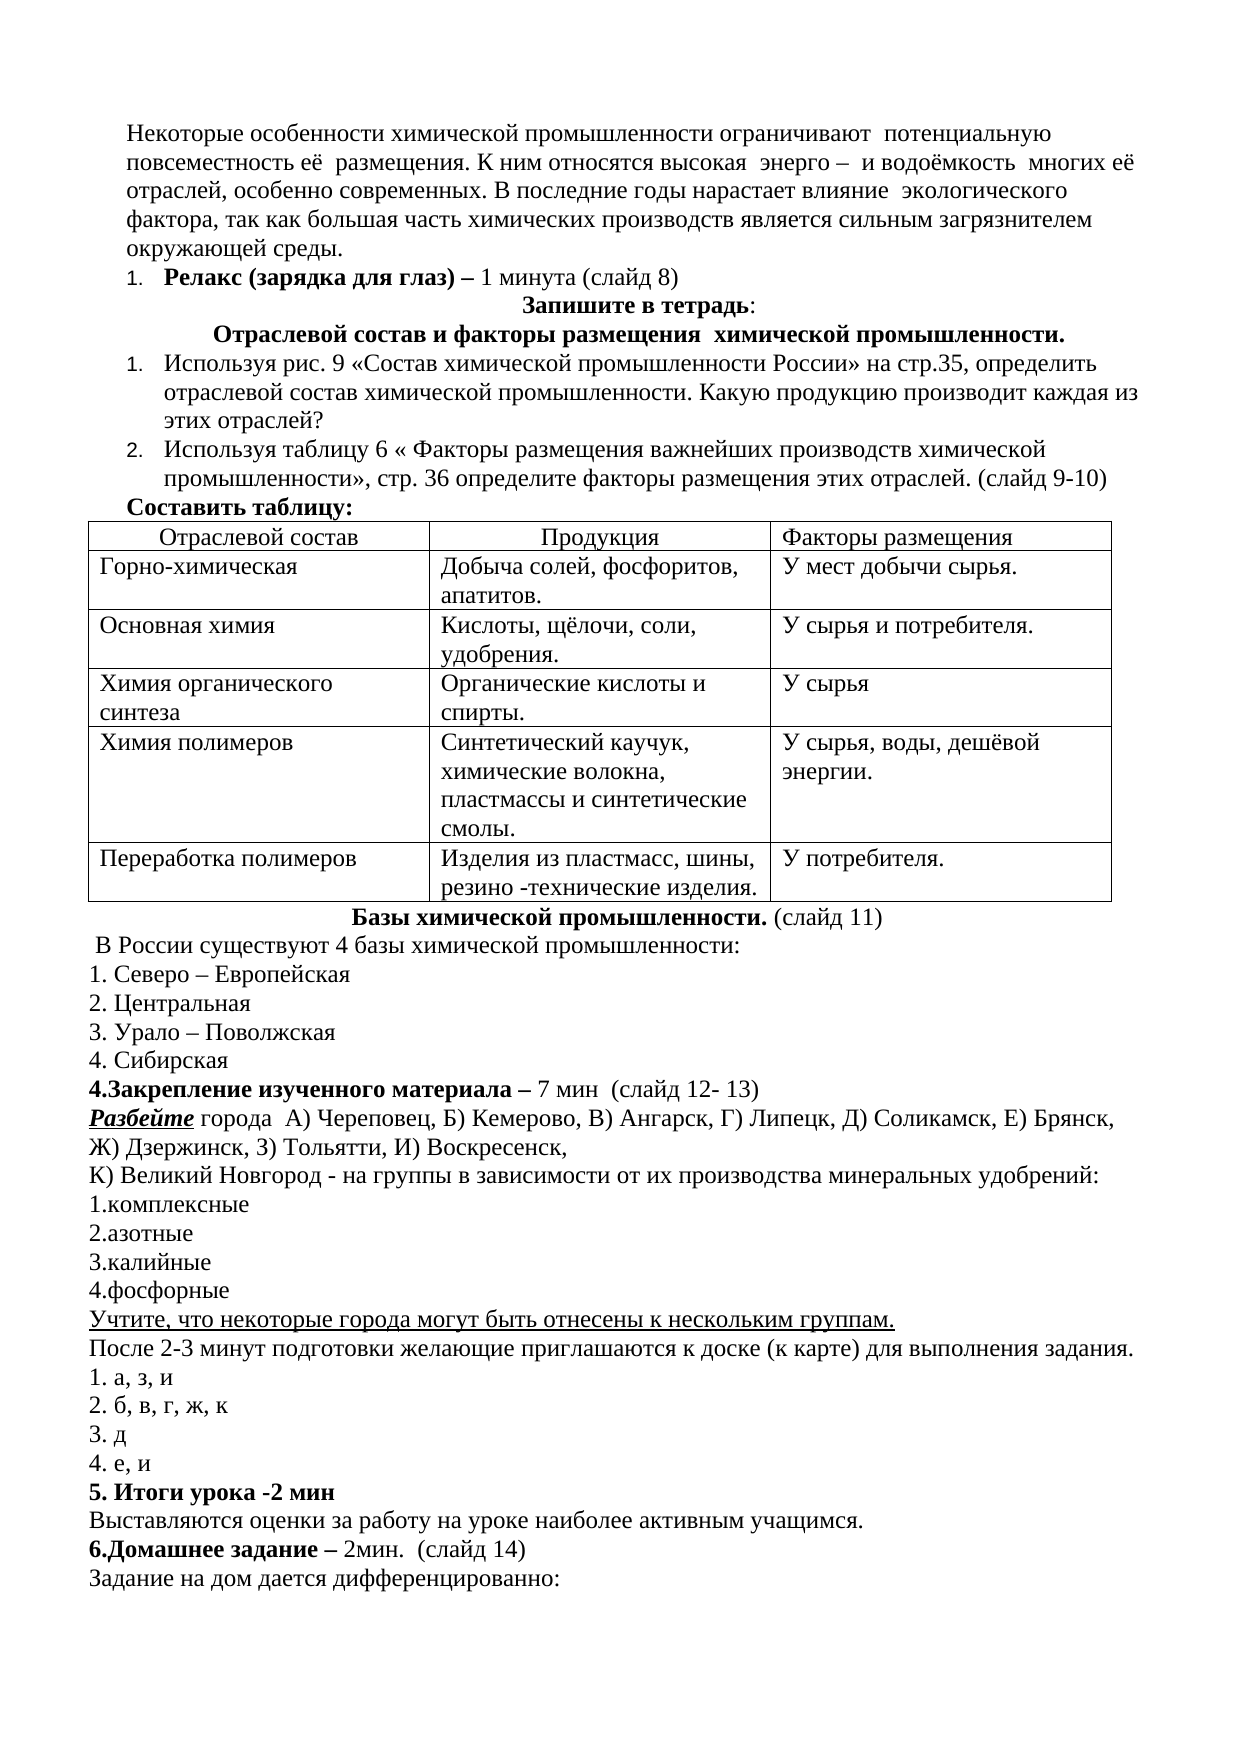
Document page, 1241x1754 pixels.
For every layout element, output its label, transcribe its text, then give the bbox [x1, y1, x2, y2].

text В России существуют 4 базы химической промышленности: [89, 930, 1152, 959]
text 3. Урало – Поволжская [89, 1017, 1152, 1045]
table_cell Горно-химическая [89, 551, 429, 609]
text Учтите, что некоторые города могут быть отнесены к нескольким группам. [89, 1304, 1152, 1333]
table_header Факторы размещения [771, 522, 1111, 550]
table_header Продукция [430, 522, 770, 550]
text 4. е, и [89, 1448, 1152, 1477]
text Задание на дом дается дифференцированно: [89, 1563, 1152, 1592]
text Запишите в тетрадь: [126, 291, 1152, 319]
text 2. Центральная [89, 988, 1152, 1017]
text Разбейте города А) Череповец, Б) Кемерово, В) Ангарск, Г) Липецк, Д) Соликамск, Е) Брянск, Ж) Дзержинск, З) Тольятти, И) Воскресенск, [89, 1103, 1152, 1160]
text 4. Сибирская [89, 1045, 1152, 1074]
table_cell Изделия из пластмасс, шины, резино -технические изделия. [430, 843, 770, 901]
table_header Отраслевой состав [89, 522, 429, 550]
text 1.комплексные [89, 1189, 1152, 1218]
text К) Великий Новгород - на группы в зависимости от их производства минеральных удобрений: [89, 1160, 1152, 1189]
table_cell Химия органического синтеза [89, 669, 429, 726]
text Составить таблицу: [126, 492, 1152, 521]
text 3. д [89, 1419, 1152, 1448]
text 1. Северо – Европейская [89, 959, 1152, 988]
text Базы химической промышленности. (слайд 11) [89, 902, 1152, 930]
text 2. б, в, г, ж, к [89, 1390, 1152, 1419]
text 6.Домашнее задание – 2мин. (слайд 14) [89, 1534, 1152, 1563]
text 5. Итоги урока -2 мин [89, 1477, 1152, 1505]
table_cell У сырья, воды, дешёвой энергии. [771, 727, 1111, 842]
text После 2-3 минут подготовки желающие приглашаются к доске (к карте) для выполнения задания. [89, 1333, 1152, 1362]
text Выставляются оценки за работу на уроке наиболее активным учащимся. [89, 1505, 1152, 1534]
list Релакс (зарядка для глаз) – 1 минута (слайд 8) [126, 262, 1152, 291]
text 4.фосфорные [89, 1275, 1152, 1304]
table_cell У сырья [771, 669, 1111, 726]
table_cell У потребителя. [771, 843, 1111, 901]
text 2.азотные [89, 1218, 1152, 1247]
list Используя рис. 9 «Состав химической промышленности России» на стр.35, определить отраслевой состав химической промышленности. Какую продукцию производит каждая из этих отраслей? [126, 348, 1152, 434]
table_cell Основная химия [89, 610, 429, 667]
text 3.калийные [89, 1247, 1152, 1275]
table_cell Химия полимеров [89, 727, 429, 842]
table_cell Переработка полимеров [89, 843, 429, 901]
list Используя таблицу 6 « Факторы размещения важнейших производств химической промышленности», стр. 36 определите факторы размещения этих отраслей. (слайд 9-10) [126, 434, 1152, 492]
table_cell Кислоты, щёлочи, соли, удобрения. [430, 610, 770, 667]
table_cell Добыча солей, фосфоритов, апатитов. [430, 551, 770, 609]
text Некоторые особенности химической промышленности ограничивают потенциальную повсеместность её размещения. К ним относятся высокая энерго – и водоёмкость многих её отраслей, особенно современных. В последние годы нарастает влияние экологического фактора, так как большая часть химических производств является сильным загрязнителем окружающей среды. [126, 118, 1152, 262]
text 4.Закрепление изученного материала – 7 мин (слайд 12- 13) [89, 1074, 1152, 1103]
text 1. а, з, и [89, 1362, 1152, 1390]
table_cell Синтетический каучук, химические волокна, пластмассы и синтетические смолы. [430, 727, 770, 842]
text Отраслевой состав и факторы размещения химической промышленности. [126, 319, 1152, 348]
table_cell Органические кислоты и спирты. [430, 669, 770, 726]
table_cell У мест добычи сырья. [771, 551, 1111, 609]
table_cell У сырья и потребителя. [771, 610, 1111, 667]
